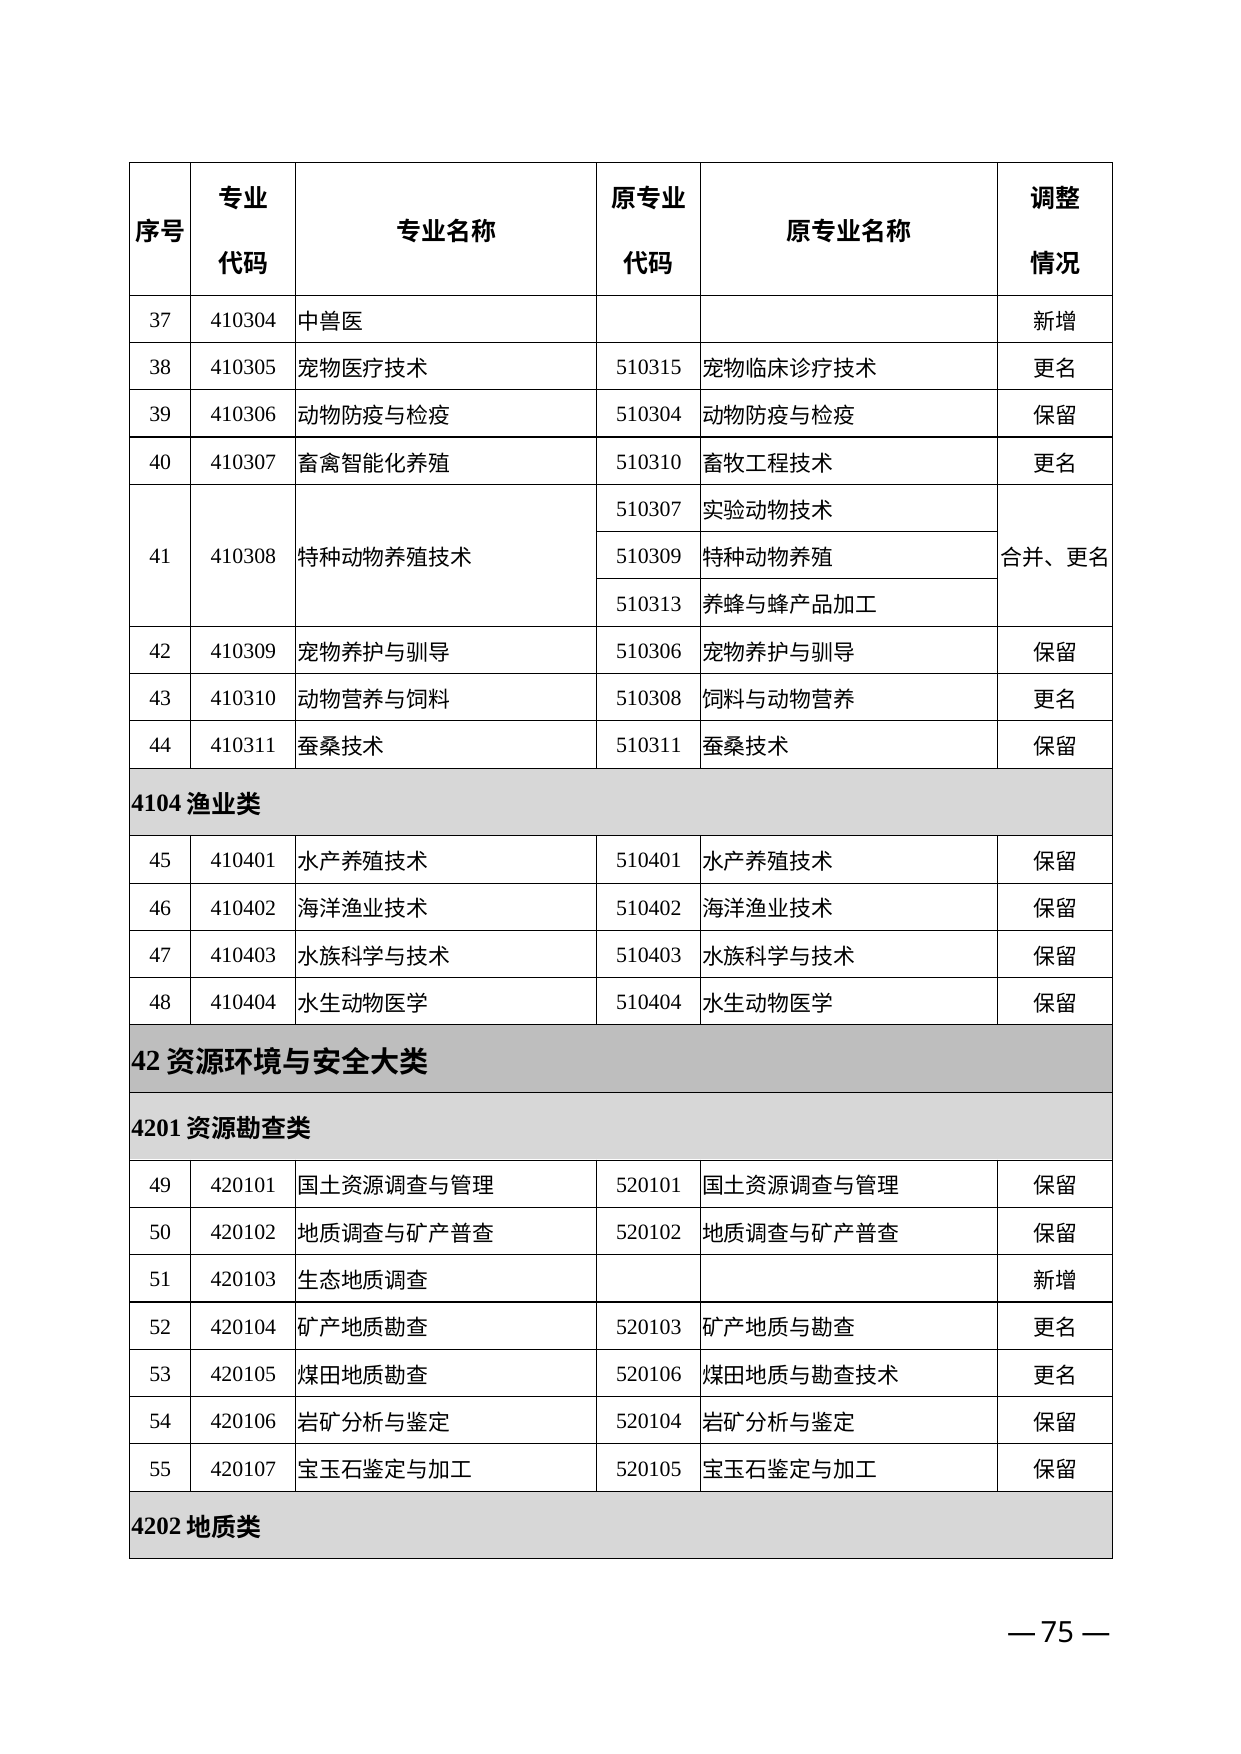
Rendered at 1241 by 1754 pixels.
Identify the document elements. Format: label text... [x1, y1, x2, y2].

table_cell 宠物养护与驯导 [701, 627, 997, 673]
table_cell 煤田地质勘查 [296, 1350, 596, 1396]
table_cell 510309 [597, 532, 700, 578]
table_cell 420104 [191, 1303, 295, 1349]
table_cell 煤田地质与勘查技术 [701, 1350, 997, 1396]
table_cell 宝玉石鉴定与加工 [701, 1444, 997, 1491]
table_cell 410404 [191, 978, 295, 1024]
table_cell 保留 [998, 931, 1112, 977]
table_cell 宠物临床诊疗技术 [701, 343, 997, 389]
table_cell 39 [130, 390, 190, 436]
table_cell 畜禽智能化养殖 [296, 438, 596, 484]
table_cell 420103 [191, 1255, 295, 1301]
table_cell 宝玉石鉴定与加工 [296, 1444, 596, 1491]
table_cell 410308 [191, 485, 295, 626]
table_cell 420102 [191, 1208, 295, 1254]
table_cell 410311 [191, 721, 295, 767]
table_cell 520103 [597, 1303, 700, 1349]
table_cell 410403 [191, 931, 295, 977]
table_cell 更名 [998, 674, 1112, 720]
table_cell 510308 [597, 674, 700, 720]
table_cell 生态地质调查 [296, 1255, 596, 1301]
table_cell 海洋渔业技术 [701, 884, 997, 930]
table_cell 饲料与动物营养 [701, 674, 997, 720]
table_cell 动物防疫与检疫 [701, 390, 997, 436]
table_cell 48 [130, 978, 190, 1024]
table_cell 水族科学与技术 [701, 931, 997, 977]
table_cell 水生动物医学 [701, 978, 997, 1024]
table_cell 50 [130, 1208, 190, 1254]
table_cell 510402 [597, 884, 700, 930]
table_cell 420105 [191, 1350, 295, 1396]
table_cell 岩矿分析与鉴定 [296, 1397, 596, 1443]
table_cell 54 [130, 1397, 190, 1443]
table_cell 55 [130, 1444, 190, 1491]
table_cell 动物营养与饲料 [296, 674, 596, 720]
table_cell 水生动物医学 [296, 978, 596, 1024]
table_cell 510304 [597, 390, 700, 436]
table_cell 4104渔业类 [130, 769, 1112, 835]
table_header 原专业 代码 [597, 163, 700, 294]
table_cell 43 [130, 674, 190, 720]
table_cell 510306 [597, 627, 700, 673]
table_cell 53 [130, 1350, 190, 1396]
table_cell 特种动物养殖 [701, 532, 997, 578]
table_header 序号 [130, 163, 190, 294]
table_cell 蚕桑技术 [701, 721, 997, 767]
table_cell 410309 [191, 627, 295, 673]
table_cell 46 [130, 884, 190, 930]
table_cell 520101 [597, 1161, 700, 1207]
table_cell 49 [130, 1161, 190, 1207]
table_cell 国土资源调查与管理 [296, 1161, 596, 1207]
table_cell 41 [130, 485, 190, 626]
table_cell [701, 1255, 997, 1301]
table_cell 更名 [998, 343, 1112, 389]
table_cell 420106 [191, 1397, 295, 1443]
table_cell 保留 [998, 1444, 1112, 1491]
table_cell 养蜂与蜂产品加工 [701, 579, 997, 626]
table_cell 410401 [191, 836, 295, 882]
table_cell 保留 [998, 884, 1112, 930]
table_cell 40 [130, 438, 190, 484]
table_cell 地质调查与矿产普查 [296, 1208, 596, 1254]
table_cell 合并、更名 [998, 485, 1112, 626]
table_cell 520105 [597, 1444, 700, 1491]
table_cell 保留 [998, 1208, 1112, 1254]
table_cell 510404 [597, 978, 700, 1024]
table_header 专业 代码 [191, 163, 295, 294]
table_cell 410304 [191, 296, 295, 342]
table_cell 37 [130, 296, 190, 342]
table_cell 国土资源调查与管理 [701, 1161, 997, 1207]
table_cell 实验动物技术 [701, 485, 997, 531]
table_cell 宠物养护与驯导 [296, 627, 596, 673]
table_header 专业名称 [296, 163, 596, 294]
table_cell 510401 [597, 836, 700, 882]
table_cell 410306 [191, 390, 295, 436]
table_cell 宠物医疗技术 [296, 343, 596, 389]
table_cell 地质调查与矿产普查 [701, 1208, 997, 1254]
table_cell 水族科学与技术 [296, 931, 596, 977]
table_cell 410307 [191, 438, 295, 484]
table_cell 410402 [191, 884, 295, 930]
table_cell 510310 [597, 438, 700, 484]
table_cell 52 [130, 1303, 190, 1349]
table_cell 44 [130, 721, 190, 767]
table_cell 新增 [998, 1255, 1112, 1301]
table_cell 保留 [998, 978, 1112, 1024]
table_cell 更名 [998, 438, 1112, 484]
table_cell 特种动物养殖技术 [296, 485, 596, 626]
table_cell 42 [130, 627, 190, 673]
table_cell 蚕桑技术 [296, 721, 596, 767]
table_cell 38 [130, 343, 190, 389]
table_cell 保留 [998, 627, 1112, 673]
table_cell 4202地质类 [130, 1492, 1112, 1558]
table_cell 520106 [597, 1350, 700, 1396]
table_cell 45 [130, 836, 190, 882]
table_cell 410305 [191, 343, 295, 389]
table_cell 4201资源勘查类 [130, 1093, 1112, 1159]
table_cell 510315 [597, 343, 700, 389]
table_cell 矿产地质勘查 [296, 1303, 596, 1349]
table_header 调整 情况 [998, 163, 1112, 294]
table_cell 420107 [191, 1444, 295, 1491]
table_cell 510307 [597, 485, 700, 531]
table_cell 520104 [597, 1397, 700, 1443]
table_cell 520102 [597, 1208, 700, 1254]
table_header 原专业名称 [701, 163, 997, 294]
table_cell 更名 [998, 1303, 1112, 1349]
table_cell 保留 [998, 721, 1112, 767]
table_cell [597, 296, 700, 342]
table_cell 畜牧工程技术 [701, 438, 997, 484]
table_cell [597, 1255, 700, 1301]
table_cell 510311 [597, 721, 700, 767]
table_cell 47 [130, 931, 190, 977]
table_cell 中兽医 [296, 296, 596, 342]
table_cell 51 [130, 1255, 190, 1301]
table_cell 保留 [998, 1161, 1112, 1207]
table_cell 510403 [597, 931, 700, 977]
table_cell 新增 [998, 296, 1112, 342]
table_cell 岩矿分析与鉴定 [701, 1397, 997, 1443]
table_cell 保留 [998, 1397, 1112, 1443]
table_cell 水产养殖技术 [701, 836, 997, 882]
table_cell 410310 [191, 674, 295, 720]
table_cell 动物防疫与检疫 [296, 390, 596, 436]
table_cell 海洋渔业技术 [296, 884, 596, 930]
table_cell 水产养殖技术 [296, 836, 596, 882]
table_cell 矿产地质与勘查 [701, 1303, 997, 1349]
table_cell 42资源环境与安全大类 [130, 1025, 1112, 1092]
table_cell 更名 [998, 1350, 1112, 1396]
table_cell 510313 [597, 579, 700, 626]
table_cell 保留 [998, 836, 1112, 882]
table_cell [701, 296, 997, 342]
table_cell 420101 [191, 1161, 295, 1207]
table_cell 保留 [998, 390, 1112, 436]
